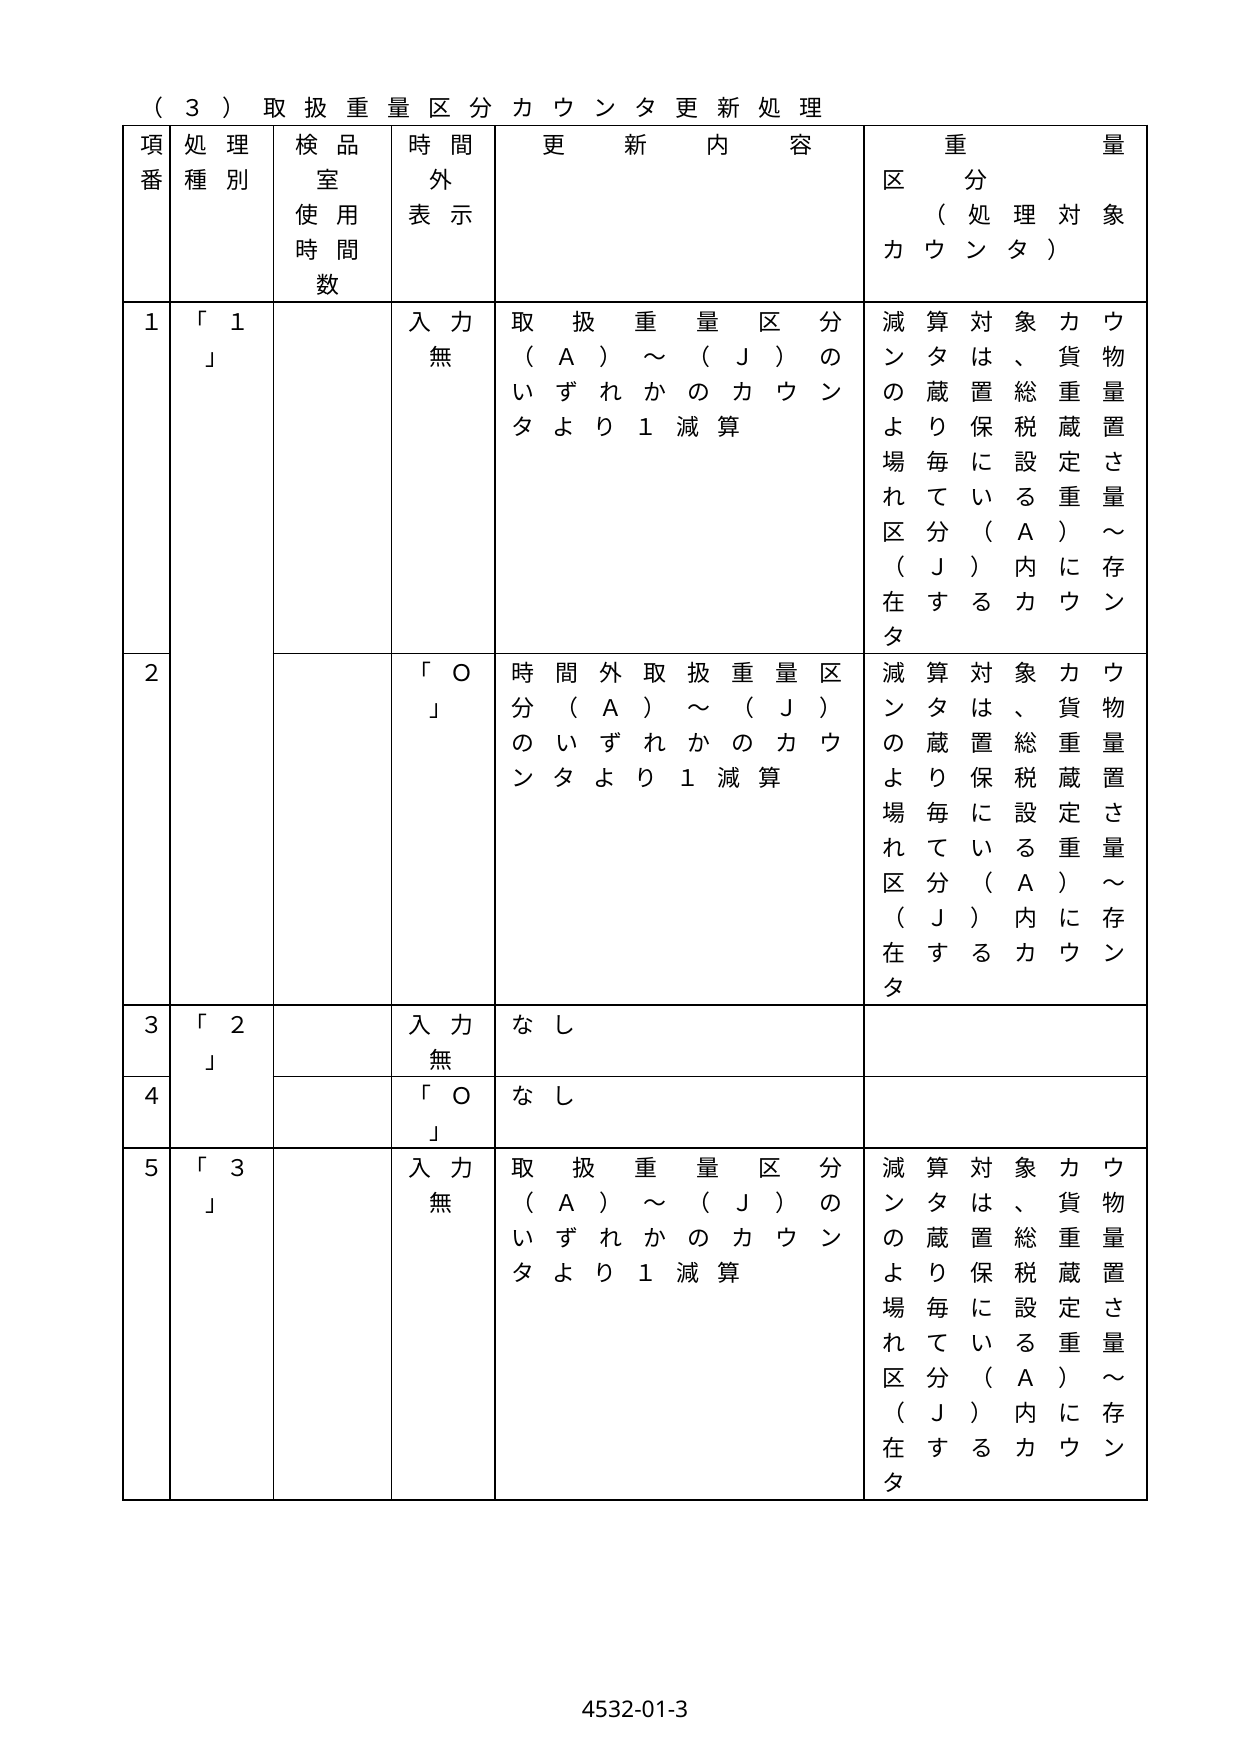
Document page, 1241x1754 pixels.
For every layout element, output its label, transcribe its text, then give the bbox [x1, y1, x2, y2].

table_cell 「Ｏ」 [392, 1077, 494, 1147]
table_cell 取扱重量区分（Ａ）～（Ｊ）のいずれかのカウンタより１減算 [496, 303, 863, 653]
table_header 処理 種別 [171, 126, 273, 301]
table_cell なし [496, 1006, 863, 1076]
table_cell ５ [124, 1149, 169, 1499]
text （３）取扱重量区分カウンタ更新処理 [119, 89, 1150, 124]
table_cell ４ [124, 1077, 169, 1147]
table_cell 「１」 [171, 303, 273, 1004]
table_cell 入力無 [392, 1149, 494, 1499]
table_cell 「３」 [171, 1149, 273, 1499]
table_cell １ [124, 303, 169, 653]
table_cell 「２」 [171, 1006, 273, 1147]
table_cell [274, 303, 391, 653]
table_cell ３ [124, 1006, 169, 1076]
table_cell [865, 1149, 1146, 1499]
table_cell [865, 1006, 1146, 1076]
table_cell [274, 1006, 391, 1076]
table_cell 取扱重量区分（Ａ）～（Ｊ）のいずれかのカウンタより１減算 [496, 1149, 863, 1499]
table_header 時間外 表示 [392, 126, 494, 301]
table_cell なし [496, 1077, 863, 1147]
table_header 項 番 [124, 126, 169, 301]
table_header 検品室 使用時間数 [274, 126, 391, 301]
table_cell 入力無 [392, 303, 494, 653]
table_cell 減算対象カウンタは、貨物の蔵置総重量より保税蔵置場毎に設定されている重量区分（Ａ）～（Ｊ）内に存在するカウンタ [865, 654, 1146, 1004]
table_cell 減算対象カウンタは、貨物の蔵置総重量より保税蔵置場毎に設定されている重量区分（Ａ）～（Ｊ）内に存在するカウンタ [865, 303, 1146, 653]
table_header 更 新 内 容 [496, 126, 863, 301]
table_cell [274, 1149, 391, 1499]
table_cell [274, 1077, 391, 1147]
table_cell 入力無 [392, 1006, 494, 1076]
table_cell 「Ｏ」 [392, 654, 494, 1004]
table_cell ２ [124, 654, 169, 1004]
table_cell [865, 1077, 1146, 1147]
table_cell [274, 654, 391, 1004]
table_header 重 量 区 分 （処理対象カウンタ） [865, 126, 1146, 301]
table_cell 時間外取扱重量区分（Ａ）～（Ｊ）のいずれかのカウンタより１減算 [496, 654, 863, 1004]
